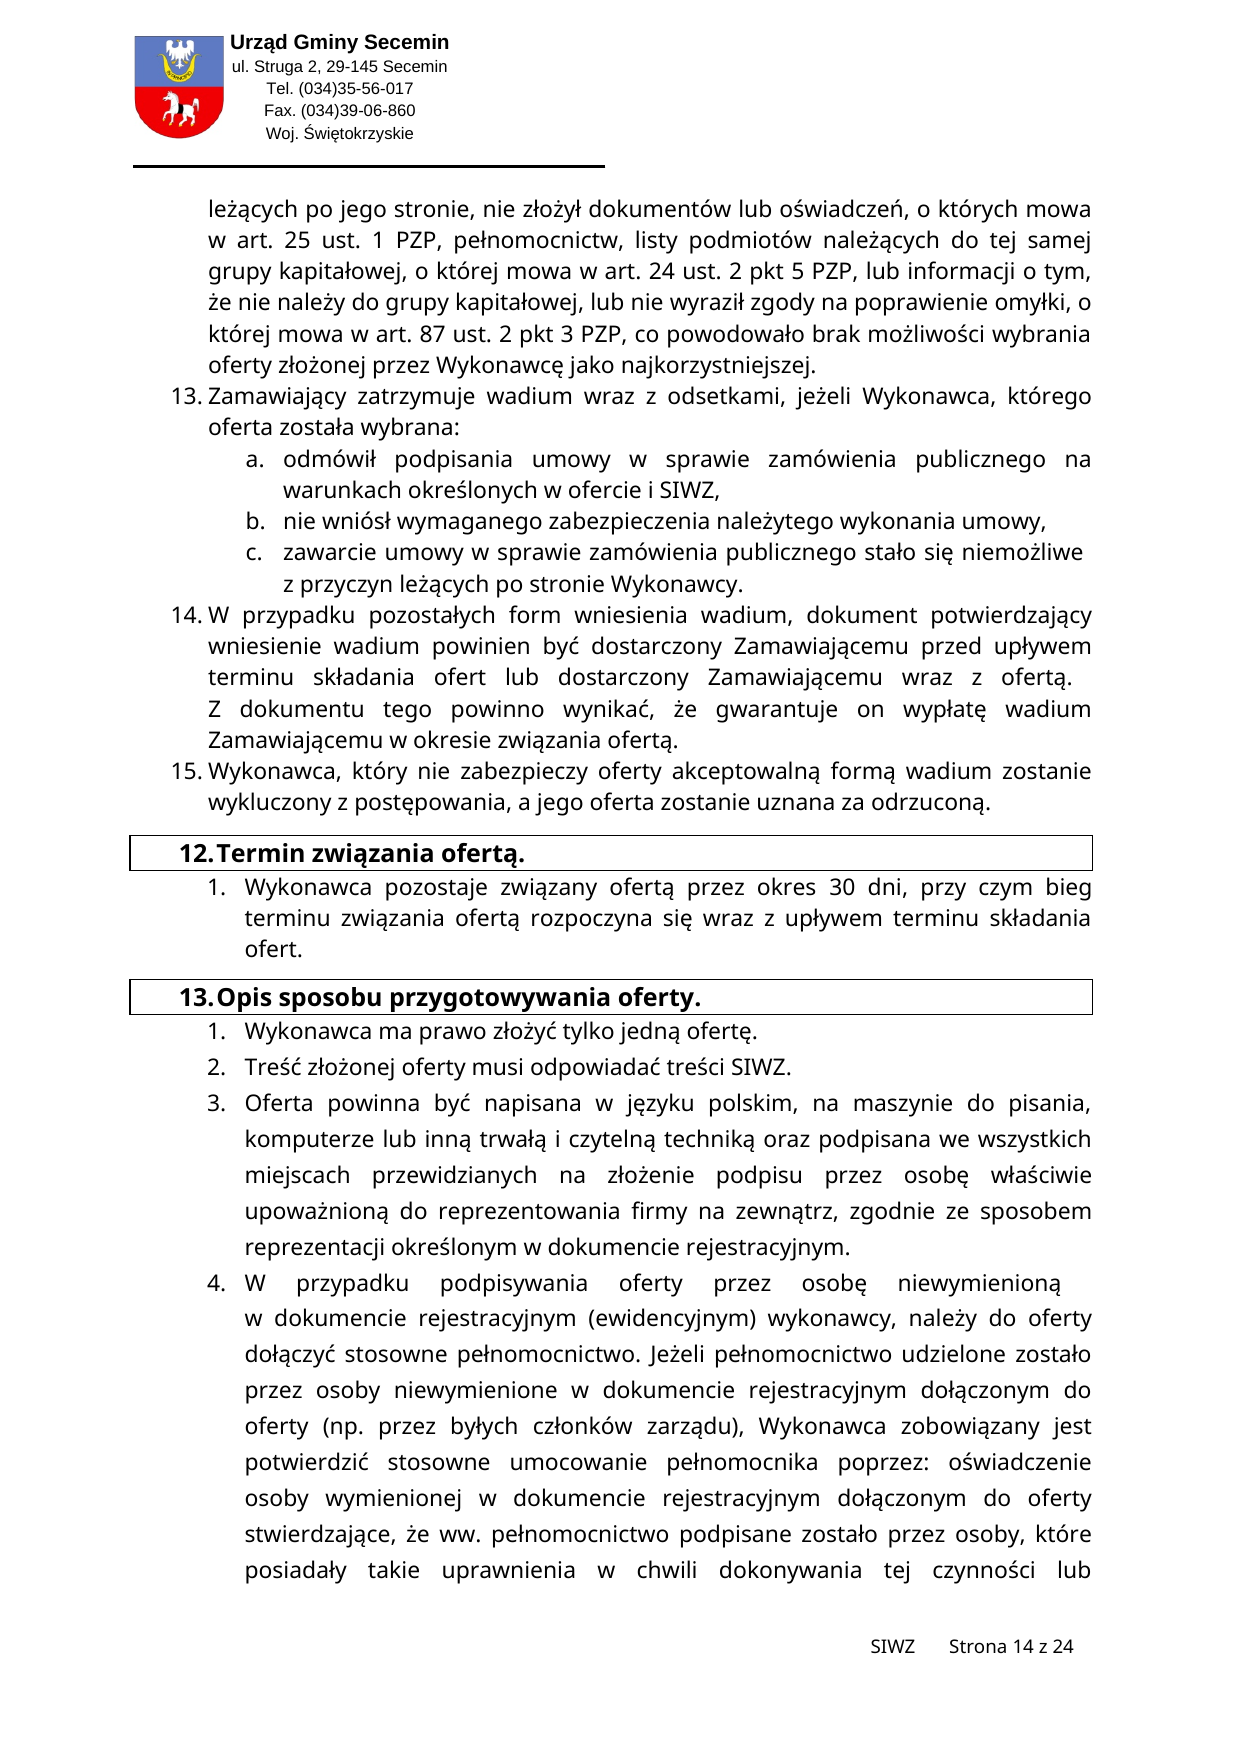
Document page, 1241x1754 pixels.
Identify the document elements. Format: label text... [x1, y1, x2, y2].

list Oferta powinna być napisana w języku polskim, na maszynie do pisania, komputerze lub inną trwałą i czytelną techniką oraz podpisana we wszystkich miejscach przewidzianych na złożenie podpisu przez osobę właściwie upoważnioną do reprezentowania firmy na zewnątrz, zgodnie ze sposobem reprezentacji określonym w dokumencie rejestracyjnym. [207, 1087, 1093, 1262]
list odmówił podpisania umowy w sprawie zamówienia publicznego na warunkach określonych w ofercie i SIWZ, [245, 443, 1093, 505]
table_header Opis sposobu przygotowywania oferty. [131, 980, 1092, 1014]
picture [132, 34, 223, 138]
list W przypadku pozostałych form wniesienia wadium, dokument potwierdzający wniesienie wadium powinien być dostarczony Zamawiającemu przed upływem terminu składania ofert lub dostarczony Zamawiającemu wraz z ofertą. Z dokumentu tego powinno wynikać, że gwarantuje on wypłatę wadium Zamawiającemu w okresie związania ofertą. [170, 599, 1093, 755]
list nie wniósł wymaganego zabezpieczenia należytego wykonania umowy, [245, 505, 1093, 536]
list zawarcie umowy w sprawie zamówienia publicznego stało się niemożliwe z przyczyn leżących po stronie Wykonawcy. [245, 536, 1093, 599]
list Wykonawca ma prawo złożyć tylko jedną ofertę. [207, 1015, 1093, 1046]
list Zamawiający zatrzymuje wadium wraz z odsetkami, jeżeli Wykonawca, którego oferta została wybrana: [170, 380, 1093, 443]
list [170, 193, 1093, 380]
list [207, 1266, 1093, 1585]
list Wykonawca, który nie zabezpieczy oferty akceptowalną formą wadium zostanie wykluczony z postępowania, a jego oferta zostanie uznana za odrzuconą. [170, 755, 1093, 818]
list Treść złożonej oferty musi odpowiadać treści SIWZ. [207, 1051, 1093, 1082]
table_header Termin związania ofertą. [131, 836, 1092, 870]
list Wykonawca pozostaje związany ofertą przez okres 30 dni, przy czym bieg terminu związania ofertą rozpoczyna się wraz z upływem terminu składania ofert. [207, 871, 1093, 964]
